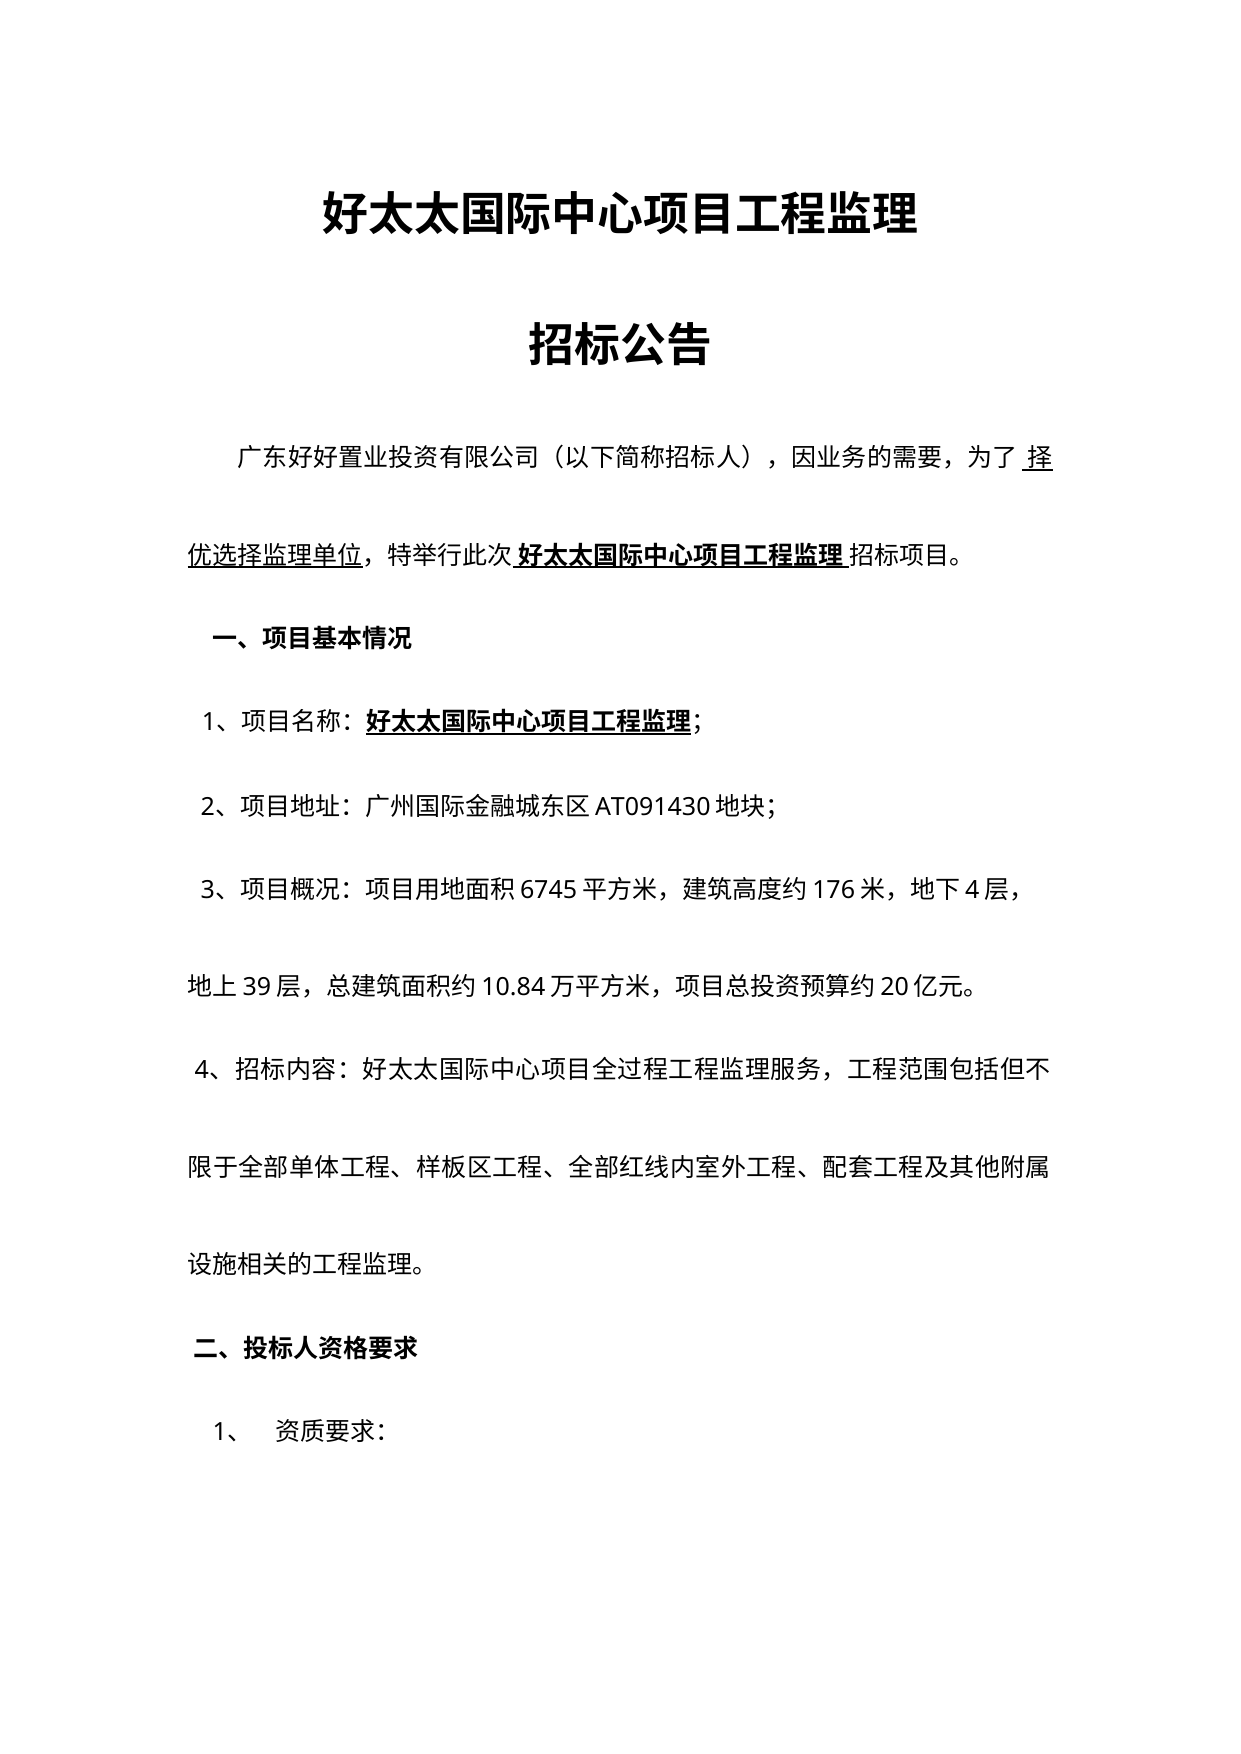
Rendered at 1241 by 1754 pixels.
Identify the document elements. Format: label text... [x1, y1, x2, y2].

text 4、招标内容：好太太国际中心项目全过程工程监理服务，工程范围包括但不限于全部单体工程、样板区工程、全部红线内室外工程、配套工程及其他附属设施相关的工程监理。 [187, 1036, 1053, 1296]
text 广东好好置业投资有限公司（以下简称招标人），因业务的需要，为了 择优选择监理单位，特举行此次 好太太国际中心项目工程监理 招标项目。 [187, 423, 1053, 586]
text 3、项目概况：项目用地面积6745平方米，建筑高度约176米，地下4层，地上39层，总建筑面积约10.84万平方米，项目总投资预算约20亿元。 [187, 855, 1053, 1017]
text 一、项目基本情况 [187, 604, 1053, 669]
text 2、项目地址：广州国际金融城东区AT091430地块； [187, 772, 1053, 837]
text 1、项目名称：好太太国际中心项目工程监理； [187, 687, 1053, 752]
text 招标公告 [187, 293, 1053, 390]
list 资质要求： [212, 1397, 1053, 1462]
text 二、投标人资格要求 [187, 1314, 1053, 1379]
text 好太太国际中心项目工程监理 [187, 162, 1053, 259]
